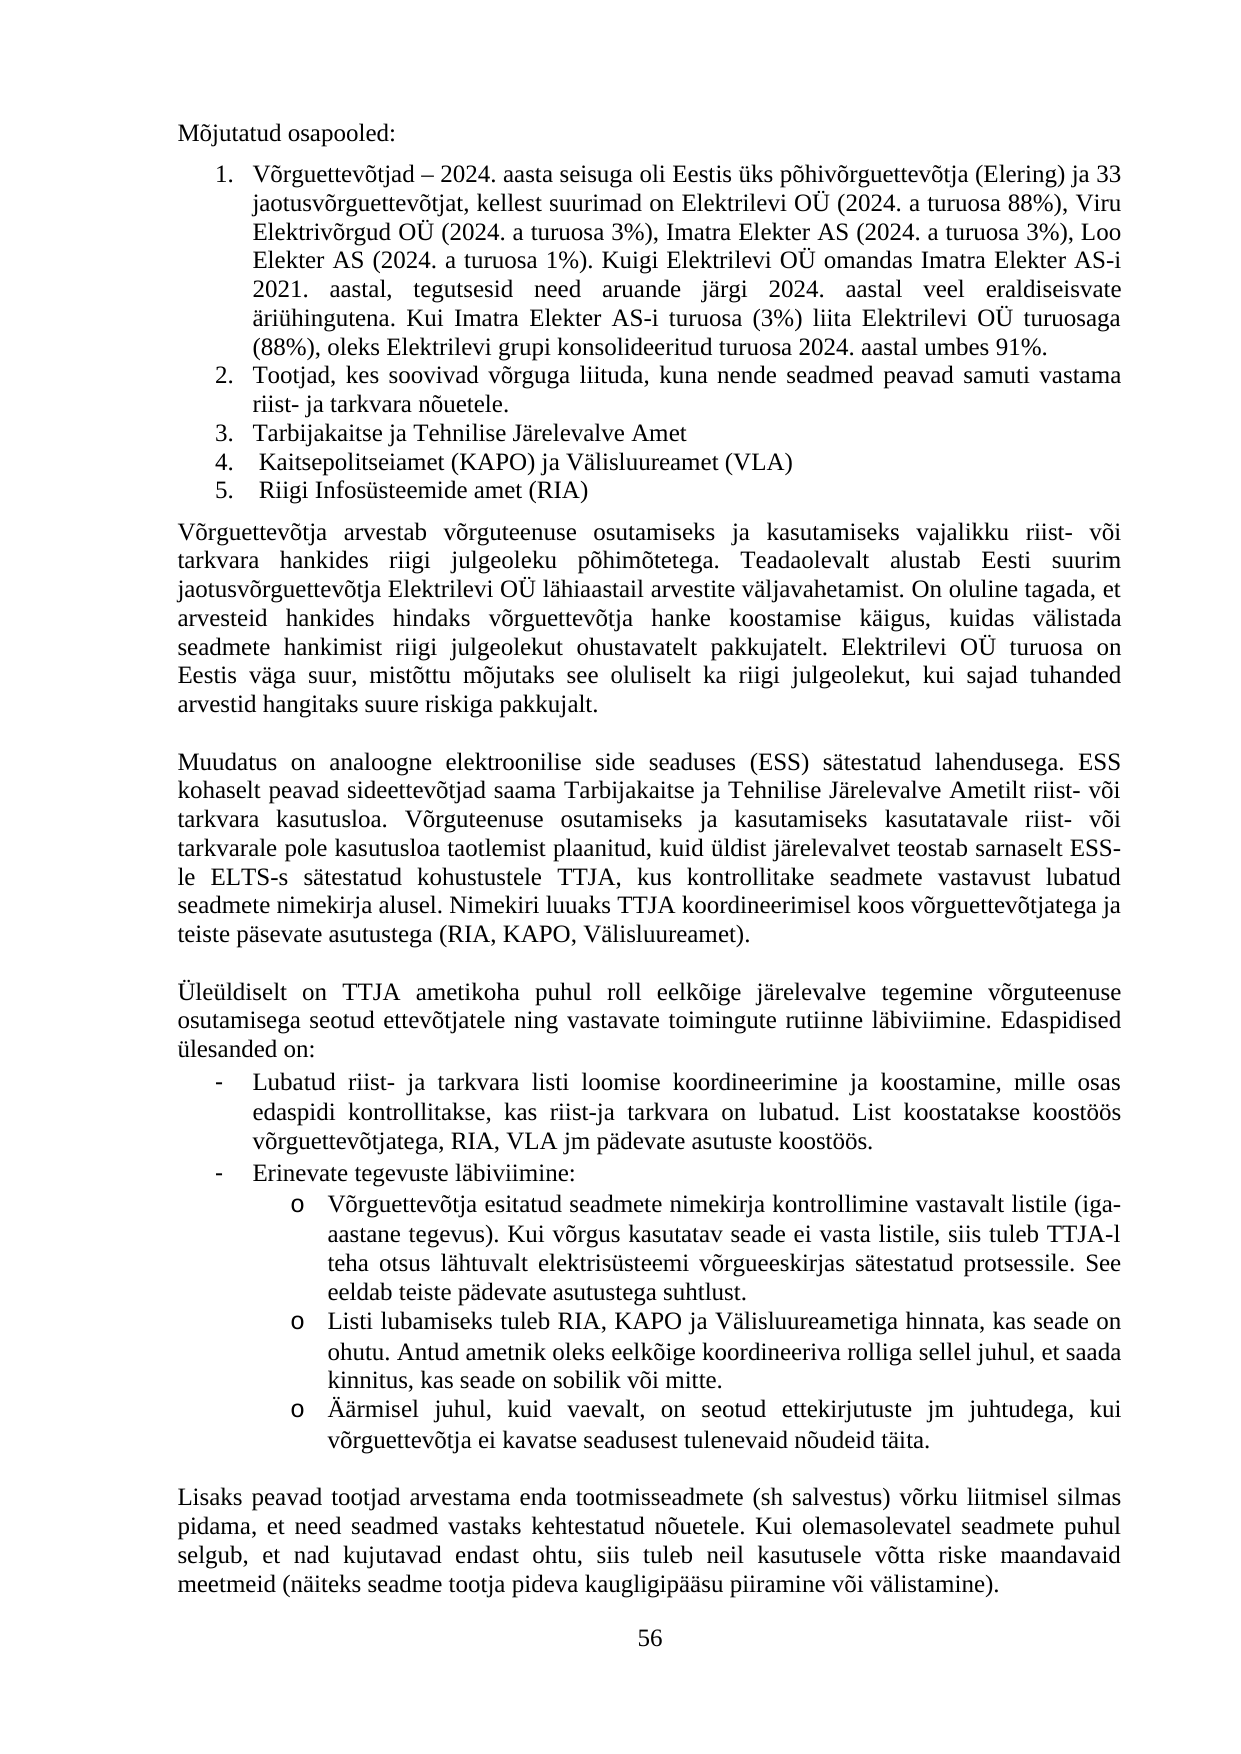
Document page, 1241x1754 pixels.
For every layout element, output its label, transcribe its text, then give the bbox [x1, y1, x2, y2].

list Tootjad, kes soovivad võrguga liituda, kuna nende seadmed peavad samuti vastama riist- ja tarkvara nõuetele. [215, 361, 1122, 418]
list Võrguettevõtjad – 2024. aasta seisuga oli Eestis üks põhivõrguettevõtja (Elering) ja 33 jaotusvõrguettevõtjat, kellest suurimad on Elektrilevi OÜ (2024. a turuosa 88%), Viru Elektrivõrgud OÜ (2024. a turuosa 3%), Imatra Elekter AS (2024. a turuosa 3%), Loo Elekter AS (2024. a turuosa 1%). Kuigi Elektrilevi OÜ omandas Imatra Elekter AS-i 2021. aastal, tegutsesid need aruande järgi 2024. aastal veel eraldiseisvate äriühingutena. Kui Imatra Elekter AS-i turuosa (3%) liita Elektrilevi OÜ turuosaga (88%), oleks Elektrilevi grupi konsolideeritud turuosa 2024. aastal umbes 91%. [215, 159, 1122, 361]
text Üleüldiselt on TTJA ametikoha puhul roll eelkõige järelevalve tegemine võrguteenuse osutamisega seotud ettevõtjatele ning vastavate toimingute rutiinne läbiviimine. Edaspidised ülesanded on: [177, 977, 1122, 1063]
list Lubatud riist- ja tarkvara listi loomise koordineerimine ja koostamine, mille osas edaspidi kontrollitakse, kas riist-ja tarkvara on lubatud. List koostatakse koostöös võrguettevõtjatega, RIA, VLA jm pädevate asutuste koostöös. [215, 1063, 1122, 1155]
list Võrguettevõtja esitatud seadmete nimekirja kontrollimine vastavalt listile (iga-aastane tegevus). Kui võrgus kasutatav seade ei vasta listile, siis tuleb TTJA-l teha otsus lähtuvalt elektrisüsteemi võrgueeskirjas sätestatud protsessile. See eeldab teiste pädevate asutustega suhtlust. [290, 1189, 1122, 1306]
text Lisaks peavad tootjad arvestama enda tootmisseadmete (sh salvestus) võrku liitmisel silmas pidama, et need seadmed vastaks kehtestatud nõuetele. Kui olemasolevatel seadmete puhul selgub, et nad kujutavad endast ohtu, siis tuleb neil kasutusele võtta riske maandavaid meetmeid (näiteks seadme tootja pideva kaugligipääsu piiramine või välistamine). [177, 1482, 1122, 1597]
list Tarbijakaitse ja Tehnilise Järelevalve Amet [215, 418, 1122, 447]
list Erinevate tegevuste läbiviimine: [215, 1155, 1122, 1189]
list Äärmisel juhul, kuid vaevalt, on seotud ettekirjutuste jm juhtudega, kui võrguettevõtja ei kavatse seadusest tulenevaid nõudeid täita. [290, 1394, 1122, 1454]
text Võrguettevõtja arvestab võrguteenuse osutamiseks ja kasutamiseks vajalikku riist- või tarkvara hankides riigi julgeoleku põhimõtetega. Teadaolevalt alustab Eesti suurim jaotusvõrguettevõtja Elektrilevi OÜ lähiaastail arvestite väljavahetamist. On oluline tagada, et arvesteid hankides hindaks võrguettevõtja hanke koostamise käigus, kuidas välistada seadmete hankimist riigi julgeolekut ohustavatelt pakkujatelt. Elektrilevi OÜ turuosa on Eestis väga suur, mistõttu mõjutaks see oluliselt ka riigi julgeolekut, kui sajad tuhanded arvestid hangitaks suure riskiga pakkujalt. [177, 517, 1122, 718]
list Listi lubamiseks tuleb RIA, KAPO ja Välisluureametiga hinnata, kas seade on ohutu. Antud ametnik oleks eelkõige koordineeriva rolliga sellel juhul, et saada kinnitus, kas seade on sobilik või mitte. [290, 1306, 1122, 1394]
text Muudatus on analoogne elektroonilise side seaduses (ESS) sätestatud lahendusega. ESS kohaselt peavad sideettevõtjad saama Tarbijakaitse ja Tehnilise Järelevalve Ametilt riist- või tarkvara kasutusloa. Võrguteenuse osutamiseks ja kasutamiseks kasutatavale riist- või tarkvarale pole kasutusloa taotlemist plaanitud, kuid üldist järelevalvet teostab sarnaselt ESS-le ELTS-s sätestatud kohustustele TTJA, kus kontrollitake seadmete vastavust lubatud seadmete nimekirja alusel. Nimekiri luuaks TTJA koordineerimisel koos võrguettevõtjatega ja teiste päsevate asutustega (RIA, KAPO, Välisluureamet). [177, 747, 1122, 948]
list Kaitsepolitseiamet (KAPO) ja Välisluureamet (VLA) [215, 447, 1122, 476]
text Mõjutatud osapooled: [177, 118, 1122, 147]
list Riigi Infosüsteemide amet (RIA) [215, 476, 1122, 504]
